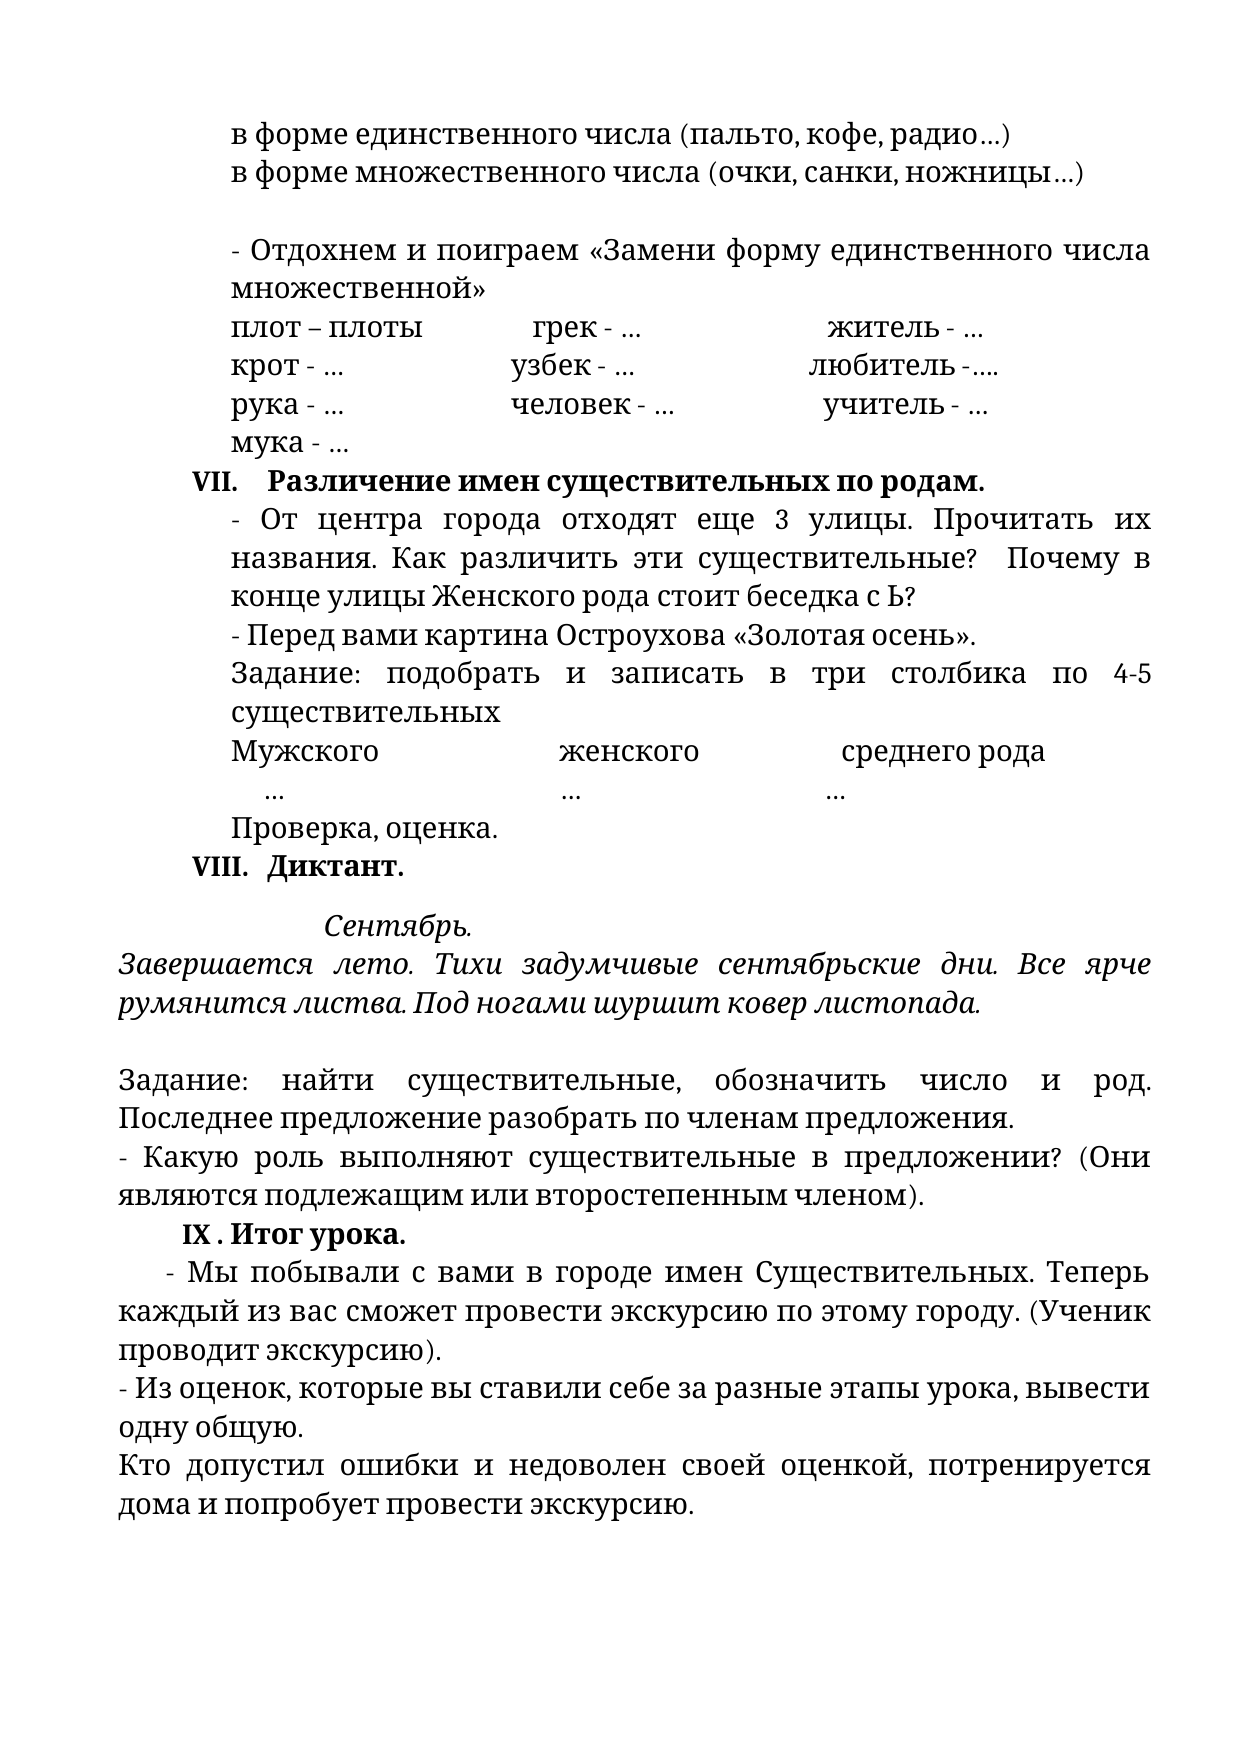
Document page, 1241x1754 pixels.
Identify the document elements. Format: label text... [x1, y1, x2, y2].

list - Отдохнем и поиграем «Замени форму единственного числа множественной» [231, 234, 1152, 306]
list плот – плоты грек - … житель - … [231, 311, 1152, 344]
text - Какую роль выполняют существительные в предложении? (Они являются подлежащим или второстепенным членом). [118, 1141, 1152, 1213]
text Задание: найти существительные, обозначить число и род. Последнее предложение разобрать по членам предложения. [118, 1064, 1152, 1136]
text Завершается лето. Тихи задумчивые сентябрьские дни. Все ярче румянится листва. Под ногами шуршит ковер листопада. [118, 948, 1152, 1020]
text Сентябрь. [118, 910, 1152, 943]
text - Из оценок, которые вы ставили себе за разные этапы урока, вывести одну общую. [118, 1372, 1152, 1444]
list … … … [231, 773, 1152, 807]
list крот - … узбек - … любитель -…. [231, 349, 1152, 383]
list - Перед вами картина Остроухова «Золотая осень». [231, 619, 1152, 653]
list Мужского женского среднего рода [231, 735, 1152, 768]
text - Мы побывали с вами в городе имен Существительных. Теперь каждый из вас сможет провести экскурсию по этому городу. (Ученик проводит экскурсию). [118, 1257, 1152, 1367]
list в форме единственного числа (пальто, кофе, радио…) [231, 118, 1152, 152]
text IX . Итог урока. [118, 1218, 1152, 1252]
list в форме множественного числа (очки, санки, ножницы…) [231, 157, 1152, 190]
list мука - … [231, 426, 1152, 460]
list Проверка, оценка. [231, 812, 1152, 845]
list рука - … человек - … учитель - … [231, 388, 1152, 421]
list Различение имен существительных по родам. [192, 465, 1152, 498]
text Кто допустил ошибки и недоволен своей оценкой, потренируется дома и попробует провести экскурсию. [118, 1449, 1152, 1521]
list Диктант. [192, 850, 1152, 884]
list - От центра города отходят еще 3 улицы. Прочитать их названия. Как различить эти существительные? Почему в конце улицы Женского рода стоит беседка с Ь? [231, 503, 1152, 614]
list Задание: подобрать и записать в три столбика по 4-5 существительных [231, 658, 1152, 730]
